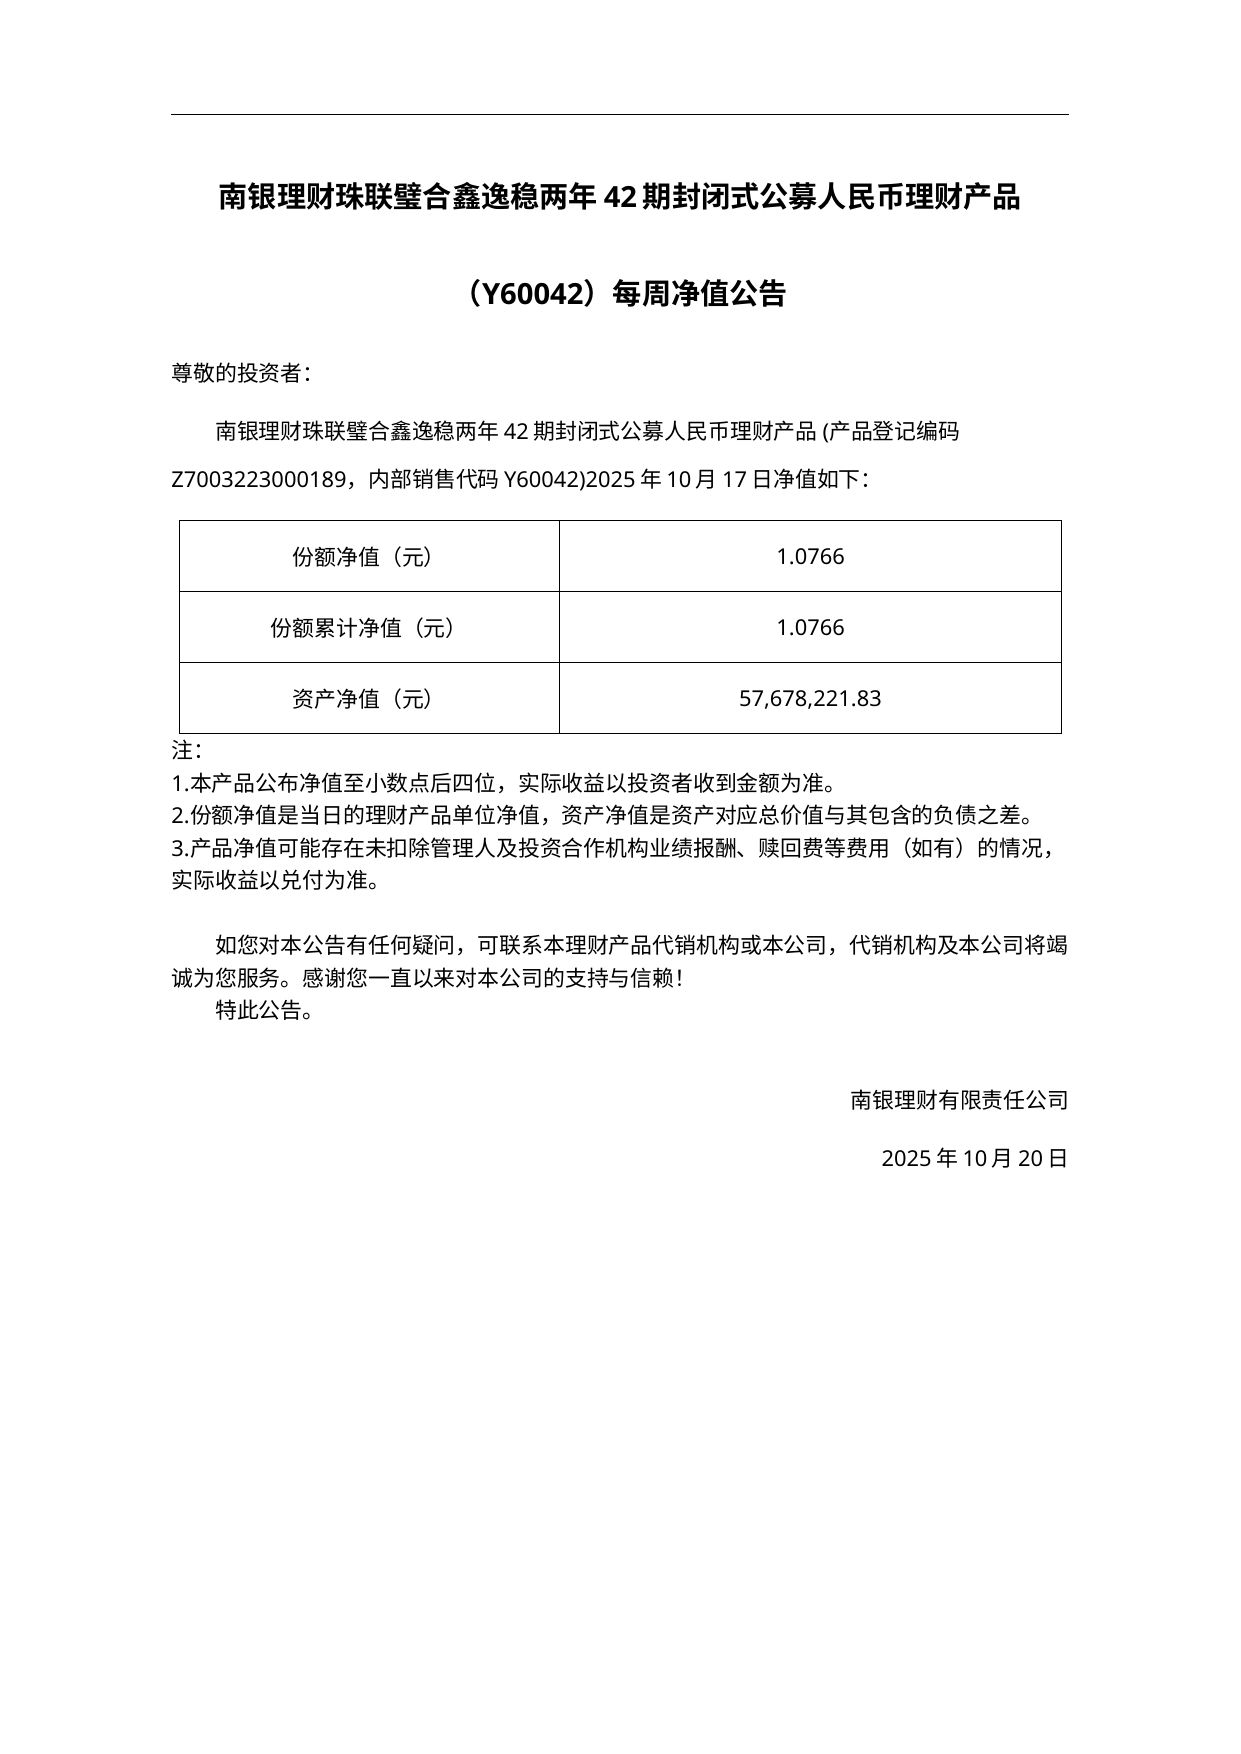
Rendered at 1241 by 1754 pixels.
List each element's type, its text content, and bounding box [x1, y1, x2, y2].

text 特此公告。 [171, 993, 1069, 1025]
text 2025年10月20日 [171, 1140, 1069, 1173]
text 南银理财有限责任公司 [171, 1082, 1069, 1115]
table_cell 资产净值（元） [180, 663, 559, 733]
table_cell 份额累计净值（元） [180, 592, 559, 662]
text 3.产品净值可能存在未扣除管理人及投资合作机构业绩报酬、赎回费等费用（如有）的情况，实际收益以兑付为准。 [171, 830, 1069, 895]
text 南银理财珠联璧合鑫逸稳两年42期封闭式公募人民币理财产品 (产品登记编码Z7003223000189，内部销售代码Y60042)2025年10月17日净值如下： [171, 413, 1069, 494]
text 1.本产品公布净值至小数点后四位，实际收益以投资者收到金额为准。 [171, 765, 1069, 798]
table_cell 57,678,221.83 [560, 663, 1061, 733]
table_cell 1.0766 [560, 592, 1061, 662]
table_header 份额净值（元） [180, 521, 559, 591]
text 南银理财珠联璧合鑫逸稳两年42期封闭式公募人民币理财产品（Y60042）每周净值公告 [171, 162, 1069, 324]
text 2.份额净值是当日的理财产品单位净值，资产净值是资产对应总价值与其包含的负债之差。 [171, 798, 1069, 830]
text 注： [171, 733, 1069, 765]
text 尊敬的投资者： [171, 355, 1069, 388]
table_header 1.0766 [560, 521, 1061, 591]
text 如您对本公告有任何疑问，可联系本理财产品代销机构或本公司，代销机构及本公司将竭诚为您服务。感谢您一直以来对本公司的支持与信赖！ [171, 928, 1069, 993]
